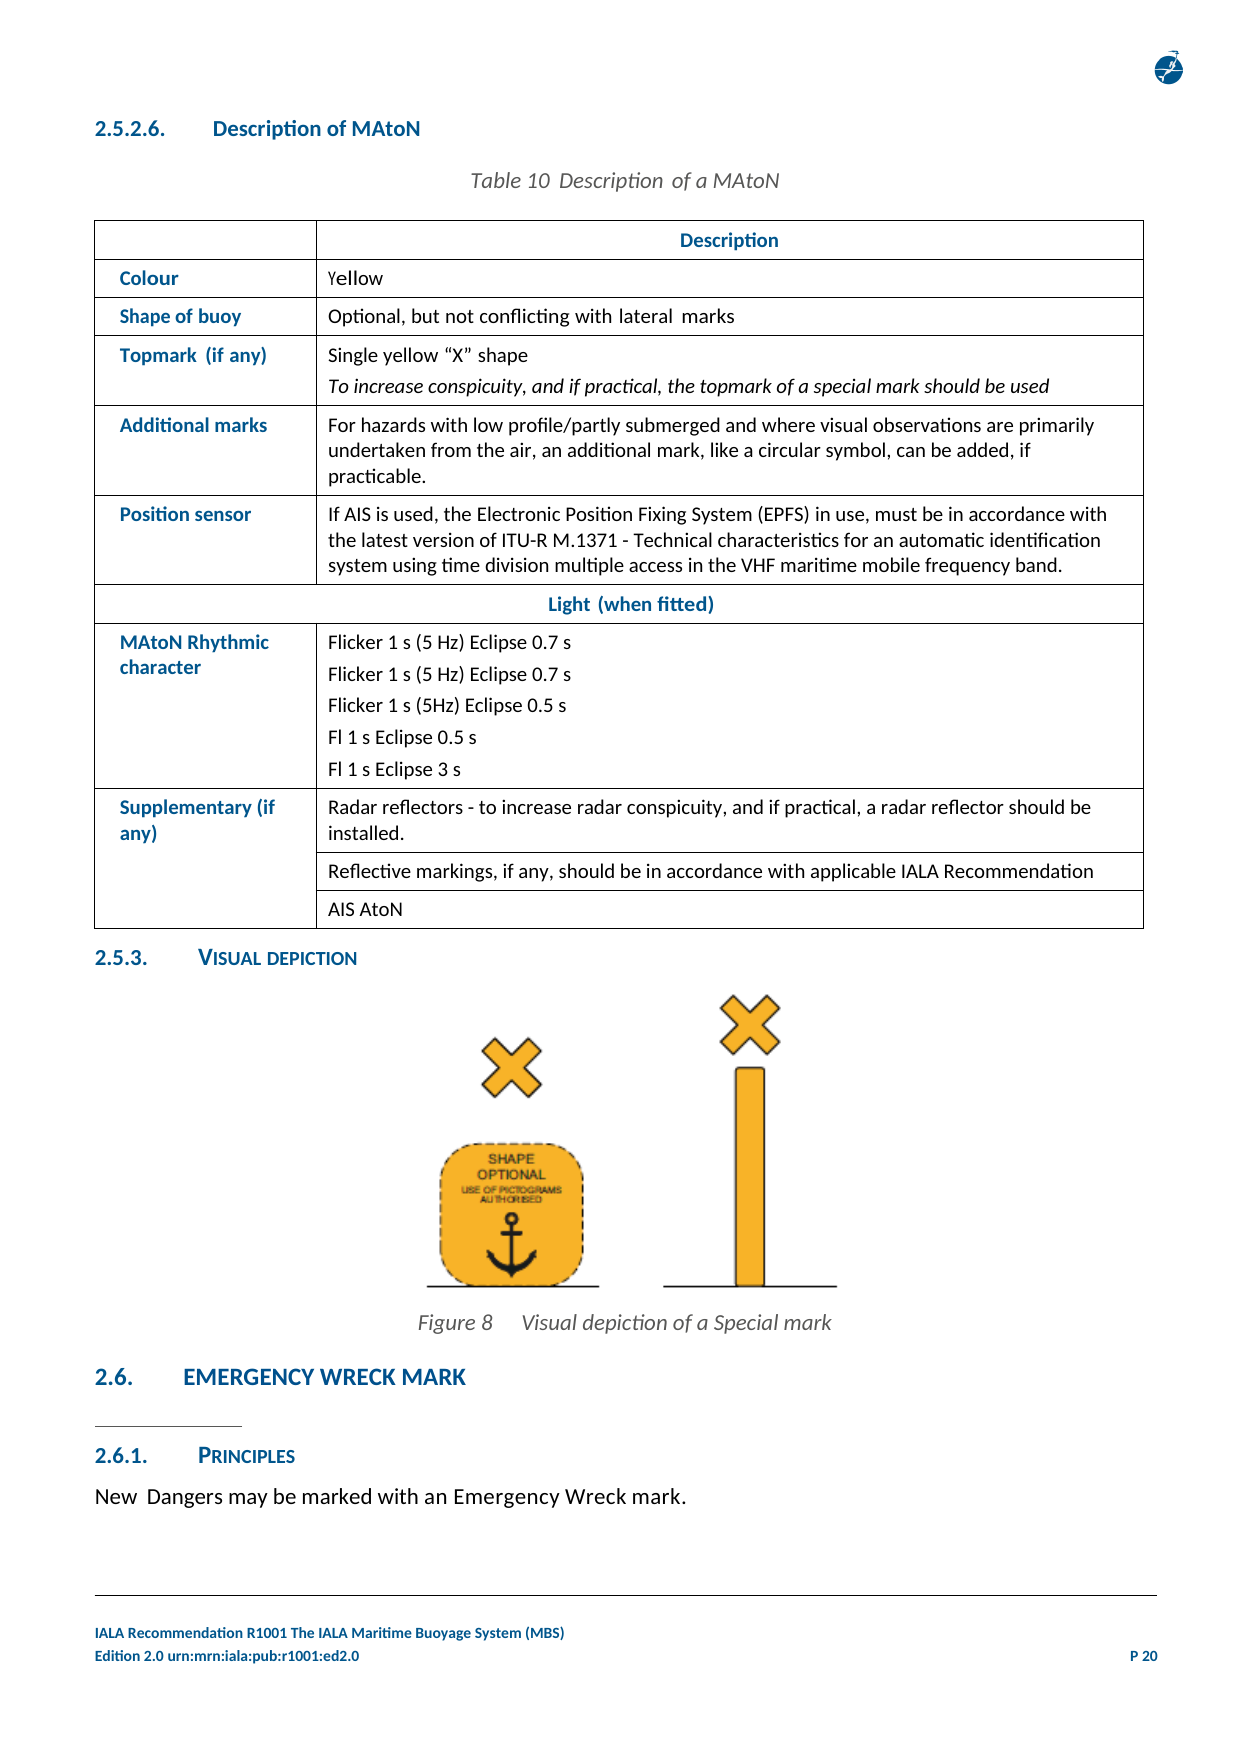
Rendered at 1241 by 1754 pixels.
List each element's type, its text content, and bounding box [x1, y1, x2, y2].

subtitle EMERGENCY WRECK MARK [94, 1361, 1157, 1391]
table_cell For hazards with low profile/partly submerged and where visual observations are primarily undertaken from the air, an additional mark, like a circular symbol, can be added, if practicable. [317, 406, 1143, 495]
table_cell Position sensor [95, 496, 316, 584]
table_cell If AIS is used, the Electronic Position Fixing System (EPFS) in use, must be in accordance with the latest version of ITU-R M.1371 - Technical characteristics for an automatic identification system using time division multiple access in the VHF maritime mobile frequency band. [317, 496, 1143, 584]
table_cell Flicker 1 s (5 Hz) Eclipse 0.7 s Flicker 1 s (5 Hz) Eclipse 0.7 s Flicker 1 s (5Hz) Eclipse 0.5 s Fl 1 s Eclipse 0.5 s Fl 1 s Eclipse 3 s [317, 624, 1143, 787]
table_cell Single yellow “X” shape To increase conspicuity, and if practical, the topmark of a special mark should be used [317, 336, 1143, 405]
table_cell Yellow [317, 260, 1143, 297]
subtitle Principles [94, 1439, 1069, 1470]
table_cell Topmark (if any) [95, 336, 316, 405]
table_cell MAtoN Rhythmic character [95, 624, 316, 787]
table_cell Reflective markings, if any, should be in accordance with applicable IALA Recommendation [317, 853, 1143, 890]
table_cell Additional marks [95, 406, 316, 495]
text Description of a MAtoN [94, 167, 1157, 195]
table_header Description [317, 221, 1143, 258]
subtitle Visual depiction [94, 941, 1069, 972]
text Visual depiction of a Special mark [94, 1308, 1157, 1336]
table_cell Shape of buoy [95, 298, 316, 335]
table_cell Supplementary (if any) [95, 789, 316, 928]
subtitle Description of MAtoN [94, 114, 1054, 142]
table_cell Light (when fitted) [95, 585, 1143, 622]
table_cell Colour [95, 260, 316, 297]
table_cell Radar reflectors - to increase radar conspicuity, and if practical, a radar reflector should be installed. [317, 789, 1143, 851]
text New Dangers may be marked with an Emergency Wreck mark. [94, 1482, 1157, 1510]
table_cell AIS AtoN [317, 891, 1143, 928]
picture [1123, 0, 1241, 119]
table_header [95, 221, 316, 258]
table_cell Optional, but not conflicting with lateral marks [317, 298, 1143, 335]
picture [385, 984, 867, 1308]
